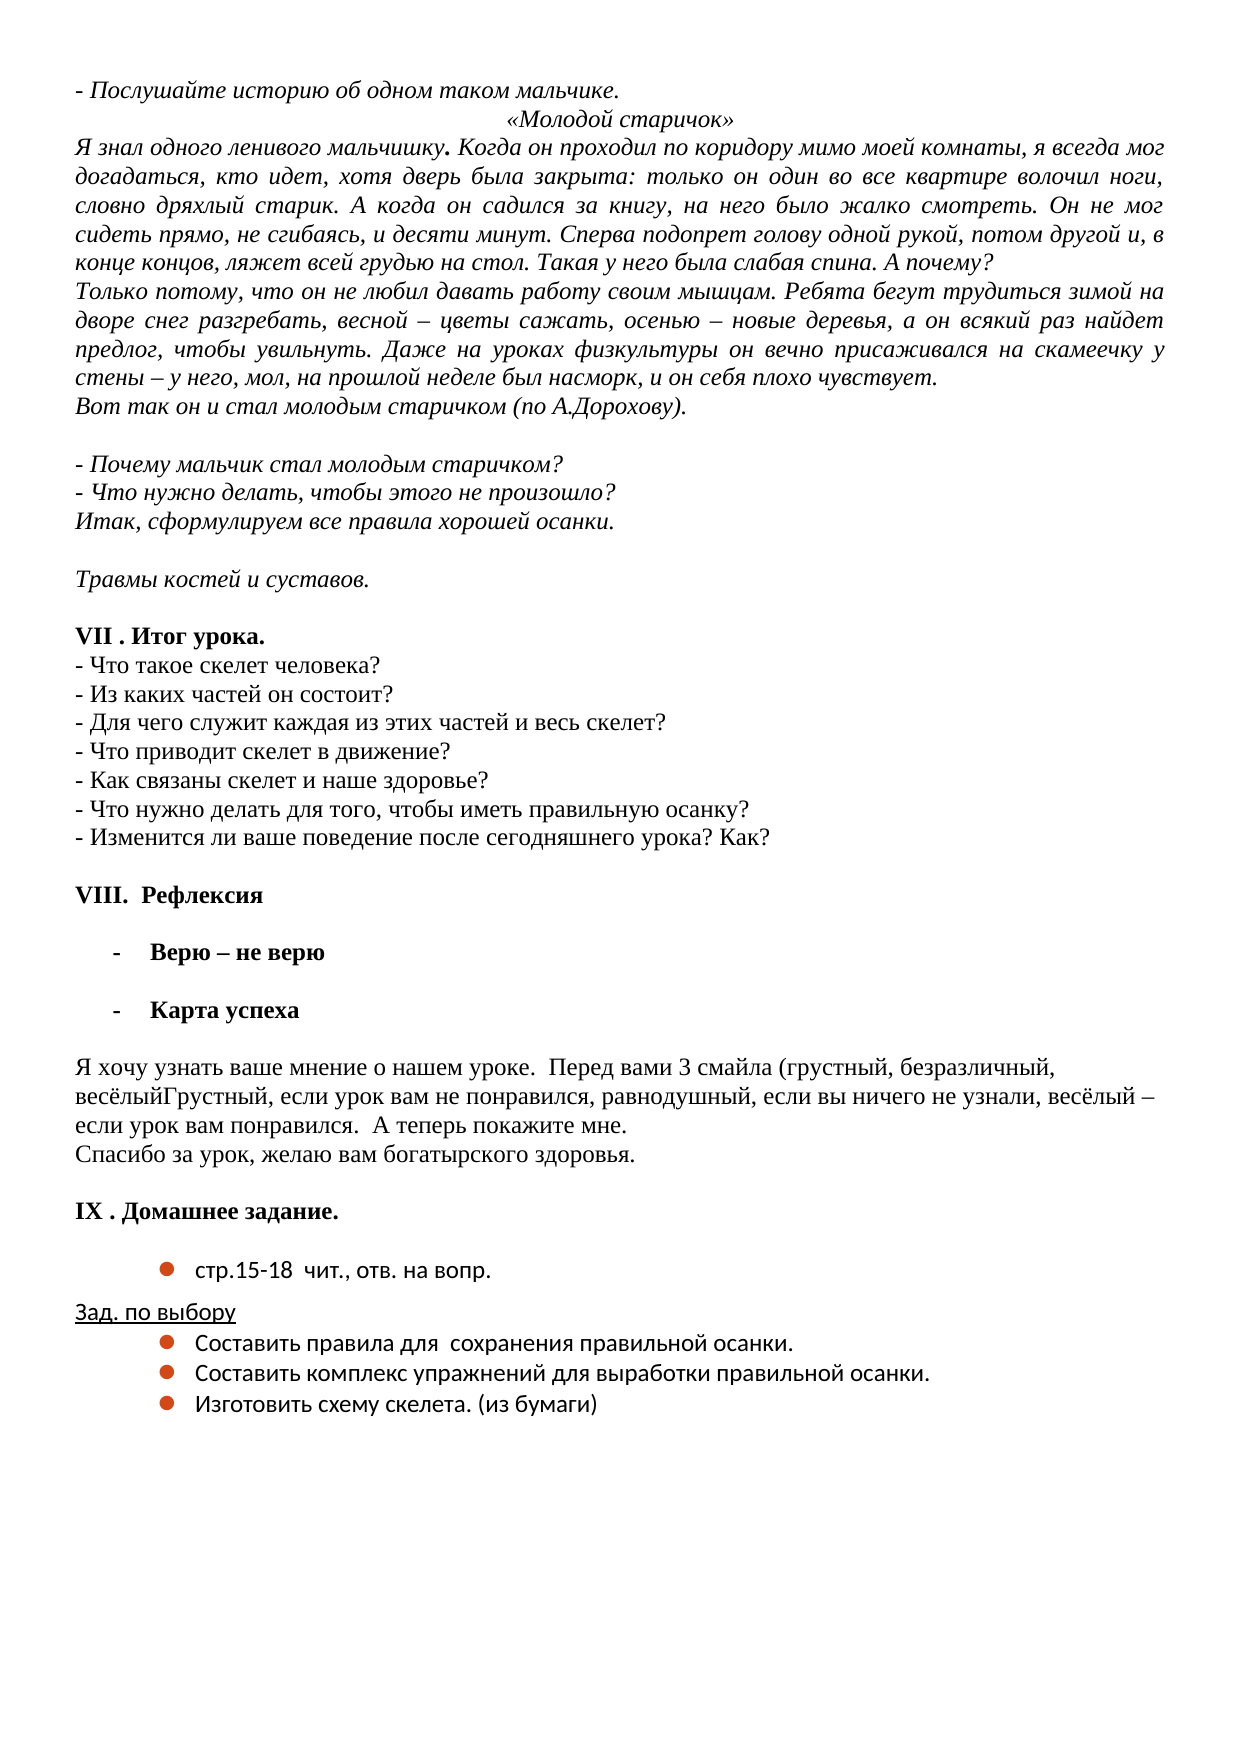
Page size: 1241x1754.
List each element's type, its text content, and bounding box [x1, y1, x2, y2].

list Верю – не верю [112, 937, 1165, 966]
text - Как связаны скелет и наше здоровье? [75, 765, 1165, 794]
text - Для чего служит каждая из этих частей и весь скелет? [75, 707, 1165, 736]
text - Изменится ли ваше поведение после сегодняшнего урока? Как? [75, 822, 1165, 851]
text - Что нужно делать для того, чтобы иметь правильную осанку? [75, 794, 1165, 822]
text IX . Домашнее задание. [75, 1196, 1165, 1225]
list Составить комплекс упражнений для выработки правильной осанки. [157, 1357, 1165, 1388]
text - Что такое скелет человека? [75, 650, 1165, 679]
text VIII. Рефлексия [75, 880, 1165, 909]
text Я хочу узнать ваше мнение о нашем уроке. Перед вами 3 смайла (грустный, безразличный, весёлыйГрустный, если урок вам не понравился, равнодушный, если вы ничего не узнали, весёлый – если урок вам понравился. А теперь покажите мне. [75, 1052, 1165, 1139]
text Зад. по выбору [75, 1296, 1165, 1327]
text Только потому, что он не любил давать работу своим мышцам. Ребята бегут трудиться зимой на дворе снег разгребать, весной – цветы сажать, осенью – новые деревья, а он всякий раз найдет предлог, чтобы увильнуть. Даже на уроках физкультуры он вечно присаживался на скамеечку у стены – у него, мол, на прошлой неделе был насморк, и он себя плохо чувствует. [75, 276, 1165, 391]
text Итак, сформулируем все правила хорошей осанки. [75, 506, 1165, 535]
text «Молодой старичок» [75, 104, 1165, 132]
text - Что нужно делать, чтобы этого не произошло? [75, 477, 1165, 506]
list Карта успеха [112, 995, 1165, 1024]
text Вот так он и стал молодым старичком (по А.Дорохову). [75, 391, 1165, 420]
text Я знал одного ленивого мальчишку. Когда он проходил по коридору мимо моей комнаты, я всегда мог догадаться, кто идет, хотя дверь была закрыта: только он один во все квартире волочил ноги, словно дряхлый старик. А когда он садился за книгу, на него было жалко смотреть. Он не мог сидеть прямо, не сгибаясь, и десяти минут. Сперва подопрет голову одной рукой, потом другой и, в конце концов, ляжет всей грудью на стол. Такая у него была слабая спина. А почему? [75, 132, 1165, 276]
text - Что приводит скелет в движение? [75, 736, 1165, 765]
list Составить правила для сохранения правильной осанки. [157, 1327, 1165, 1357]
text - Послушайте историю об одном таком мальчике. [75, 75, 1165, 104]
list Изготовить схему скелета. (из бумаги) [157, 1388, 1165, 1418]
text Травмы костей и суставов. [75, 564, 1165, 592]
text - Из каких частей он состоит? [75, 679, 1165, 707]
text Спасибо за урок, желаю вам богатырского здоровья. [75, 1139, 1165, 1167]
text - Почему мальчик стал молодым старичком? [75, 449, 1165, 477]
list стр.15-18 чит., отв. на вопр. [157, 1254, 1165, 1284]
text VII . Итог урока. [75, 621, 1165, 650]
